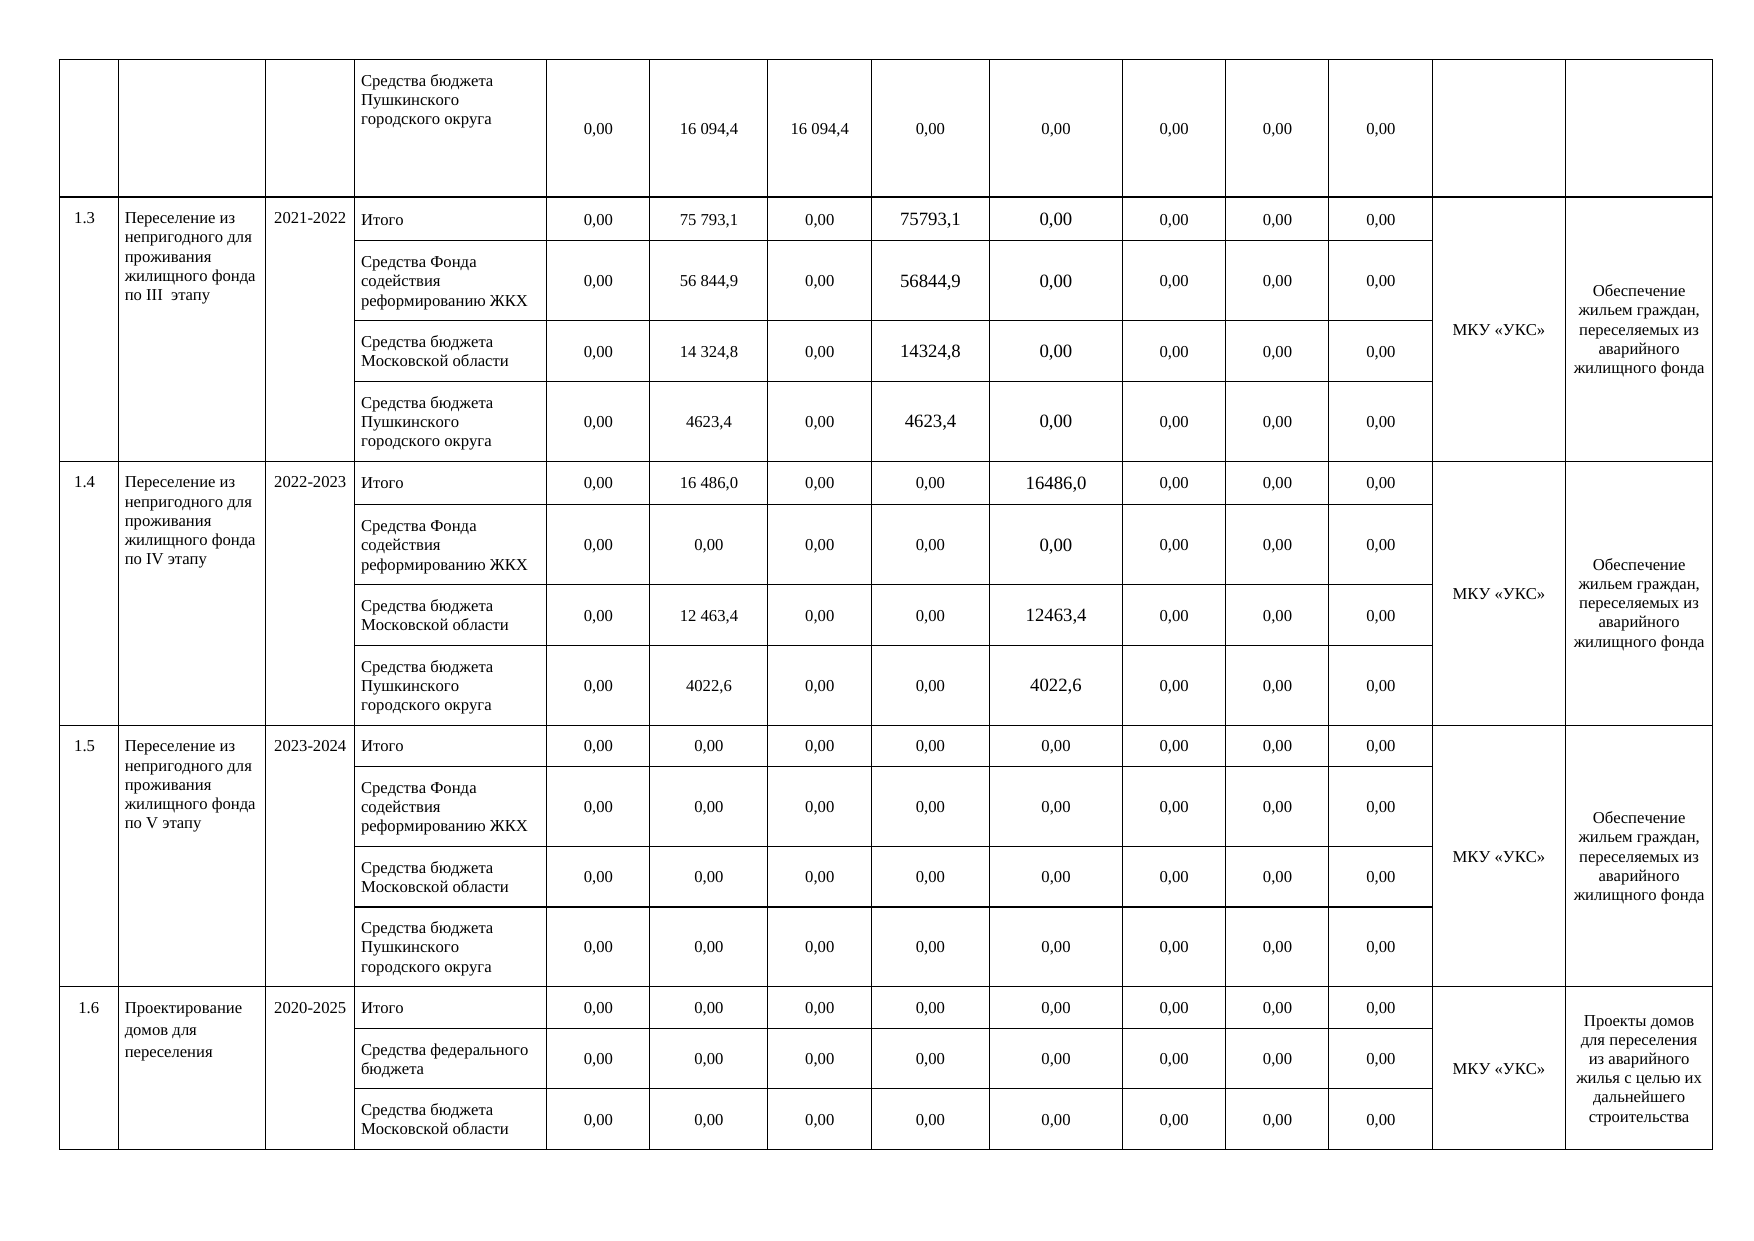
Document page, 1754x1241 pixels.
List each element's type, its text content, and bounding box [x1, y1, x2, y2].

table_cell 0,00 [990, 987, 1122, 1028]
table_cell МКУ «УКС» [1433, 198, 1565, 461]
table_cell 16 486,0 [650, 462, 767, 504]
table_cell 0,00 [547, 1089, 649, 1149]
table_cell 0,00 [1226, 60, 1328, 196]
table_cell 0,00 [1329, 908, 1432, 986]
table_cell 0,00 [1123, 908, 1225, 986]
table_cell 0,00 [768, 585, 871, 645]
table_cell 0,00 [1226, 646, 1328, 724]
table_cell 0,00 [650, 505, 767, 584]
table_cell 0,00 [1123, 646, 1225, 724]
table_cell Средства бюджета Московской области [355, 585, 546, 645]
table_cell 0,00 [1329, 847, 1432, 906]
table_cell 0,00 [547, 321, 649, 381]
table_cell 0,00 [1226, 241, 1328, 320]
table_cell 0,00 [1226, 987, 1328, 1028]
table_cell 0,00 [650, 726, 767, 766]
table_cell Обеспечение жильем граждан, переселяемых из аварийного жилищного фонда [1566, 462, 1712, 724]
table_cell 0,00 [768, 847, 871, 906]
table_cell 0,00 [547, 908, 649, 986]
table_cell Средства бюджета Московской области [355, 321, 546, 381]
table_cell 2020-2025 [266, 987, 354, 1149]
table_cell 0,00 [1226, 847, 1328, 906]
table_cell 0,00 [990, 847, 1122, 906]
table_cell 0,00 [1329, 1029, 1432, 1088]
table_cell 0,00 [1123, 60, 1225, 196]
table_cell 0,00 [1226, 462, 1328, 504]
table_cell Средства бюджета Пушкинского городского округа [355, 646, 546, 724]
table_cell 0,00 [768, 241, 871, 320]
table_cell 0,00 [547, 198, 649, 240]
table_cell 0,00 [1329, 585, 1432, 645]
table_cell 0,00 [1226, 767, 1328, 846]
table_cell 0,00 [768, 321, 871, 381]
table_cell 0,00 [872, 505, 989, 584]
table_cell 0,00 [872, 726, 989, 766]
table_cell 0,00 [1329, 987, 1432, 1028]
table_cell 0,00 [768, 646, 871, 724]
table_cell 0,00 [1226, 585, 1328, 645]
table_cell Проектирование домов для переселения [119, 987, 265, 1149]
table_cell 0,00 [1123, 462, 1225, 504]
table_cell МКУ «УКС» [1433, 726, 1565, 986]
table_cell Обеспечение жильем граждан, переселяемых из аварийного жилищного фонда [1566, 726, 1712, 986]
table_cell Переселение из непригодного для проживания жилищного фонда по III этапу [119, 198, 265, 461]
table_cell Проекты домов для переселения из аварийного жилья с целью их дальнейшего строительства [1566, 987, 1712, 1149]
table_cell МКУ «УКС» [1433, 462, 1565, 724]
table_cell 0,00 [1329, 60, 1432, 196]
table_cell 0,00 [1226, 1029, 1328, 1088]
table_cell 75793,1 [872, 198, 989, 240]
table_cell 1.5 [60, 726, 118, 986]
table_cell 0,00 [872, 585, 989, 645]
table_cell 0,00 [547, 767, 649, 846]
table_cell 0,00 [768, 1029, 871, 1088]
table_cell 16 094,4 [650, 60, 767, 196]
table_cell Переселение из непригодного для проживания жилищного фонда по IV этапу [119, 462, 265, 724]
table_cell 0,00 [990, 241, 1122, 320]
table_cell Средства федерального бюджета [355, 1029, 546, 1088]
table_cell 0,00 [990, 382, 1122, 461]
table_cell 0,00 [1123, 767, 1225, 846]
table_cell 1.3 [60, 198, 118, 461]
table_cell 0,00 [768, 198, 871, 240]
table_cell 0,00 [1226, 726, 1328, 766]
table_cell 0,00 [1329, 646, 1432, 724]
table_cell 4623,4 [650, 382, 767, 461]
table_cell 0,00 [547, 585, 649, 645]
table_cell 0,00 [990, 60, 1122, 196]
table_cell 0,00 [547, 646, 649, 724]
table_cell 0,00 [1123, 847, 1225, 906]
table_cell 0,00 [990, 321, 1122, 381]
table_cell 56 844,9 [650, 241, 767, 320]
table_cell 0,00 [1226, 505, 1328, 584]
table_cell 14 324,8 [650, 321, 767, 381]
table_cell 12463,4 [990, 585, 1122, 645]
table_cell Средства бюджета Пушкинского городского округа [355, 908, 546, 986]
table_cell 0,00 [768, 767, 871, 846]
table_cell 0,00 [1329, 321, 1432, 381]
table_cell 0,00 [650, 908, 767, 986]
table_cell 0,00 [990, 767, 1122, 846]
table_cell 2023-2024 [266, 726, 354, 986]
table_cell 75 793,1 [650, 198, 767, 240]
table_cell 0,00 [650, 987, 767, 1028]
table_cell 0,00 [872, 1089, 989, 1149]
table_cell 0,00 [872, 60, 989, 196]
table_cell Переселение из непригодного для проживания жилищного фонда по V этапу [119, 726, 265, 986]
table_cell 0,00 [547, 847, 649, 906]
table_cell 0,00 [1329, 198, 1432, 240]
table_cell 14324,8 [872, 321, 989, 381]
table_cell 2022-2023 [266, 462, 354, 724]
table_cell 0,00 [872, 767, 989, 846]
table_cell Средства Фонда содействия реформированию ЖКХ [355, 767, 546, 846]
table_cell Средства бюджета Московской области [355, 847, 546, 906]
table_cell 0,00 [768, 1089, 871, 1149]
table_cell 0,00 [1226, 321, 1328, 381]
table_cell 0,00 [990, 726, 1122, 766]
table_cell 0,00 [990, 505, 1122, 584]
table_cell 0,00 [547, 987, 649, 1028]
table_cell Средства бюджета Пушкинского городского округа [355, 60, 546, 196]
table_cell 0,00 [768, 382, 871, 461]
table_cell 0,00 [1123, 1029, 1225, 1088]
table_cell 56844,9 [872, 241, 989, 320]
table_cell 0,00 [547, 382, 649, 461]
table_cell 0,00 [872, 462, 989, 504]
table_cell 0,00 [547, 726, 649, 766]
table_cell 0,00 [1329, 767, 1432, 846]
table_cell 0,00 [872, 847, 989, 906]
table_cell 0,00 [872, 908, 989, 986]
table_cell 0,00 [990, 1029, 1122, 1088]
table_cell 16 094,4 [768, 60, 871, 196]
table_cell 0,00 [650, 1029, 767, 1088]
table_cell 0,00 [650, 767, 767, 846]
table_cell 12 463,4 [650, 585, 767, 645]
table_cell 0,00 [1123, 321, 1225, 381]
table_cell 4022,6 [990, 646, 1122, 724]
table_cell 1.4 [60, 462, 118, 724]
table_cell 0,00 [872, 987, 989, 1028]
table_cell Итого [355, 987, 546, 1028]
table_cell 0,00 [650, 1089, 767, 1149]
table_cell 0,00 [547, 1029, 649, 1088]
table_cell 0,00 [1123, 987, 1225, 1028]
table_cell 0,00 [768, 726, 871, 766]
table_cell 0,00 [768, 462, 871, 504]
table_cell Средства бюджета Пушкинского городского округа [355, 382, 546, 461]
table_cell 0,00 [1329, 462, 1432, 504]
table_cell 0,00 [1123, 241, 1225, 320]
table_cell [1566, 198, 1712, 461]
table_cell 0,00 [1226, 908, 1328, 986]
table_cell 0,00 [1123, 1089, 1225, 1149]
table_cell Средства бюджета Московской области [355, 1089, 546, 1149]
table_cell 0,00 [1123, 505, 1225, 584]
table_cell 0,00 [1226, 198, 1328, 240]
table_cell 0,00 [1226, 1089, 1328, 1149]
table_cell 0,00 [547, 505, 649, 584]
table_cell 0,00 [1123, 726, 1225, 766]
table_cell 2021-2022 [266, 198, 354, 461]
table_cell 0,00 [768, 505, 871, 584]
table_cell 0,00 [1123, 198, 1225, 240]
table_cell 0,00 [547, 462, 649, 504]
table_cell 0,00 [1123, 382, 1225, 461]
table_cell 0,00 [1329, 241, 1432, 320]
table_cell 0,00 [872, 1029, 989, 1088]
table_cell 0,00 [650, 847, 767, 906]
table_cell 0,00 [1226, 382, 1328, 461]
table_cell 0,00 [1329, 1089, 1432, 1149]
table_cell 0,00 [1123, 585, 1225, 645]
table_cell 0,00 [547, 60, 649, 196]
table_cell 0,00 [1329, 726, 1432, 766]
table_cell 0,00 [990, 1089, 1122, 1149]
table_cell Средства Фонда содействия реформированию ЖКХ [355, 505, 546, 584]
table_cell 16486,0 [990, 462, 1122, 504]
table_cell Итого [355, 198, 546, 240]
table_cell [355, 241, 546, 320]
table_cell 4623,4 [872, 382, 989, 461]
table_cell 1.6 [60, 987, 118, 1149]
table_cell 0,00 [1329, 505, 1432, 584]
table_cell 0,00 [768, 908, 871, 986]
table_cell 0,00 [990, 198, 1122, 240]
table_cell 0,00 [872, 646, 989, 724]
table_cell Итого [355, 462, 546, 504]
table_cell 0,00 [990, 908, 1122, 986]
table_cell 0,00 [547, 241, 649, 320]
table_cell 0,00 [1329, 382, 1432, 461]
table_cell 0,00 [768, 987, 871, 1028]
table_cell МКУ «УКС» [1433, 987, 1565, 1149]
table_cell Итого [355, 726, 546, 766]
table_cell 4022,6 [650, 646, 767, 724]
